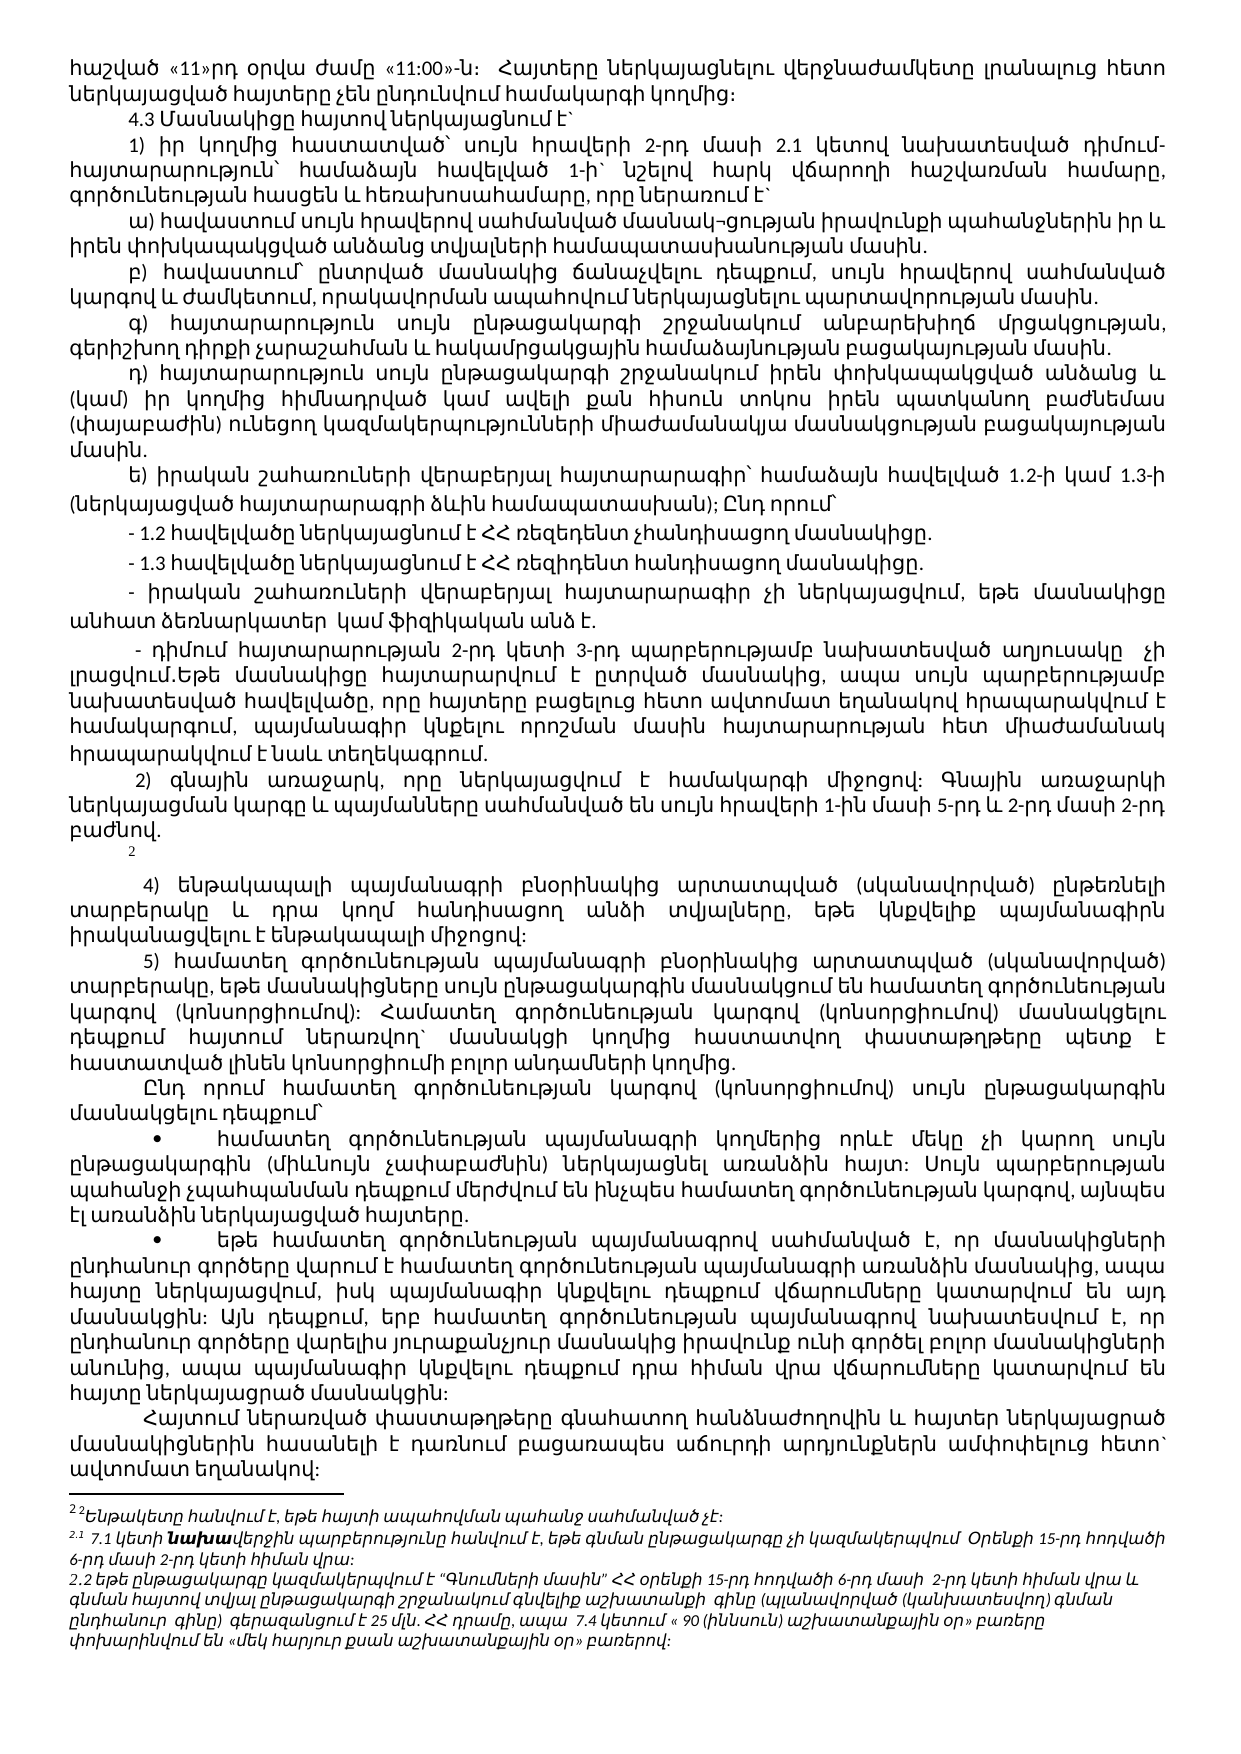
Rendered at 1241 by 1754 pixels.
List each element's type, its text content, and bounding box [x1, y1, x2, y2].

text ա) հավաստում սույն հրավերով սահմանված մասնակ¬ցության իրավունքի պահանջներին իր և իրեն փոխկապակցված անձանց տվյալների համապատասխանության մասին. [69, 208, 1167, 259]
text 1) իր կողմից հաստատված՝ սույն հրավերի 2-րդ մասի 2.1 կետով նախատեսված դիմում-հայտարարություն՝ համաձայն հավելված 1-ի` նշելով հարկ վճարողի հաշվառման համարը, գործունեության հասցեն և հեռախոսահամարը, որը ներառում է` [69, 132, 1167, 208]
text 5) համատեղ գործունեության պայմանագրի բնօրինակից արտատպված (սկանավորված) տարբերակը, եթե մասնակիցները սույն ընթացակարգին մասնակցում են համատեղ գործունեության կարգով (կոնսորցիումով): Համատեղ գործունեության կարգով (կոնսորցիումով) մասնակցելու դեպքում հայտում ներառվող` մասնակցի կողմից հաստատվող փաստաթղթերը պետք է հաստատված լինեն կոնսորցիումի բոլոր անդամների կողմից. [69, 948, 1167, 1075]
text 4) ենթակապալի պայմանագրի բնօրինակից արտատպված (սկանավորված) ընթեռնելի տարբերակը և դրա կողմ հանդիսացող անձի տվյալները, եթե կնքվելիք պայմանագիրն իրականացվելու է ենթակապալի միջոցով: [69, 872, 1167, 948]
text - դիմում հայտարարության 2-րդ կետի 3-րդ պարբերությամբ նախատեսված աղյուսակը չի լրացվում․Եթե մասնակիցը հայտարարվում է ըտրված մասնակից, ապա սույն պարբերությամբ նախատեսված հավելվածը, որը հայտերը բացելուց հետո ավտոմատ եղանակով հրապարակվում է համակարգում, պայմանագիր կնքելու որոշման մասին հայտարարության հետ միաժամանակ հրապարակվում է նաև տեղեկագրում. [69, 637, 1167, 767]
list եթե համատեղ գործունեության պայմանագրով սահմանված է, որ մասնակիցների ընդհանուր գործերը վարում է համատեղ գործունեության պայմանագրի առանձին մասնակից, ապա հայտը ներկայացվում, իսկ պայմանագիր կնքվելու դեպքում վճարումները կատարվում են այդ մասնակցին: Այն դեպքում, երբ համատեղ գործունեության պայմանագրով նախատեսվում է, որ ընդհանուր գործերը վարելիս յուրաքանչյուր մասնակից իրավունք ունի գործել բոլոր մասնակիցների անունից, ապա պայմանագիր կնքվելու դեպքում դրա հիման վրա վճարումները կատարվում են հայտը ներկայացրած մասնակցին: [69, 1228, 1167, 1406]
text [69, 56, 1167, 106]
text 4.3 Մասնակիցը հայտով ներկայացնում է` [69, 106, 1167, 132]
text - իրական շահառուների վերաբերյալ հայտարարագիր չի ներկայացվում, եթե մասնակիցը անհատ ձեռնարկատեր կամ ֆիզիկական անձ է. [69, 579, 1167, 633]
text - 1.3 հավելվածը ներկայացնում է ՀՀ ռեզիդենտ հանդիսացող մասնակիցը. [69, 550, 1167, 575]
text Ընդ որում համատեղ գործունեության կարգով (կոնսորցիումով) սույն ընթացակարգին մասնակցելու դեպքում՝ [69, 1075, 1167, 1126]
text գ) հայտարարություն սույն ընթացակարգի շրջանակում անբարեխիղճ մրցակցության, գերիշխող դիրքի չարաշահման և հակամրցակցային համաձայնության բացակայության մասին. [69, 310, 1167, 361]
text դ) հայտարարություն սույն ընթացակարգի շրջանակում իրեն փոխկապակցված անձանց և (կամ) իր կողմից հիմնադրված կամ ավելի քան հիսուն տոկոս իրեն պատկանող բաժնեմաս (փայաբաժին) ունեցող կազմակերպությունների միաժամանակյա մասնակցության բացակայության մասին. [69, 361, 1167, 462]
text բ) հավաստում՝ ընտրված մասնակից ճանաչվելու դեպքում, սույն հրավերով սահմանված կարգով և ժամկետում, որակավորման ապահովում ներկայացնելու պարտավորության մասին. [69, 259, 1167, 310]
text ե) իրական շահառուների վերաբերյալ հայտարարագիր՝ համաձայն հավելված 1․2-ի կամ 1.3-ի (ներկայացված հայտարարագրի ձևին համապատասխան); Ընդ որում՝ [69, 462, 1167, 517]
list համատեղ գործունեության պայմանագրի կողմերից որևէ մեկը չի կարող սույն ընթացակարգին (միևնույն չափաբաժնին) ներկայացնել առանձին հայտ: Սույն պարբերության պահանջի չպահպանման դեպքում մերժվում են ինչպես համատեղ գործունեության կարգով, այնպես էլ առանձին ներկայացված հայտերը. [69, 1126, 1167, 1228]
text Հայտում ներառված փաստաթղթերը գնահատող հանձնաժողովին և հայտեր ներկայացրած մասնակիցներին հասանելի է դառնում բացառապես աճուրդի արդյունքներն ամփոփելուց հետո` ավտոմատ եղանակով: [69, 1406, 1167, 1482]
text 2) գնային առաջարկ, որը ներկայացվում է համակարգի միջոցով: Գնային առաջարկի ներկայացման կարգը և պայմանները սահմանված են սույն հրավերի 1-ին մասի 5-րդ և 2-րդ մասի 2-րդ բաժնով. [69, 767, 1167, 843]
text - 1.2 հավելվածը ներկայացնում է ՀՀ ռեզեդենտ չհանդիսացող մասնակիցը. [69, 521, 1167, 546]
